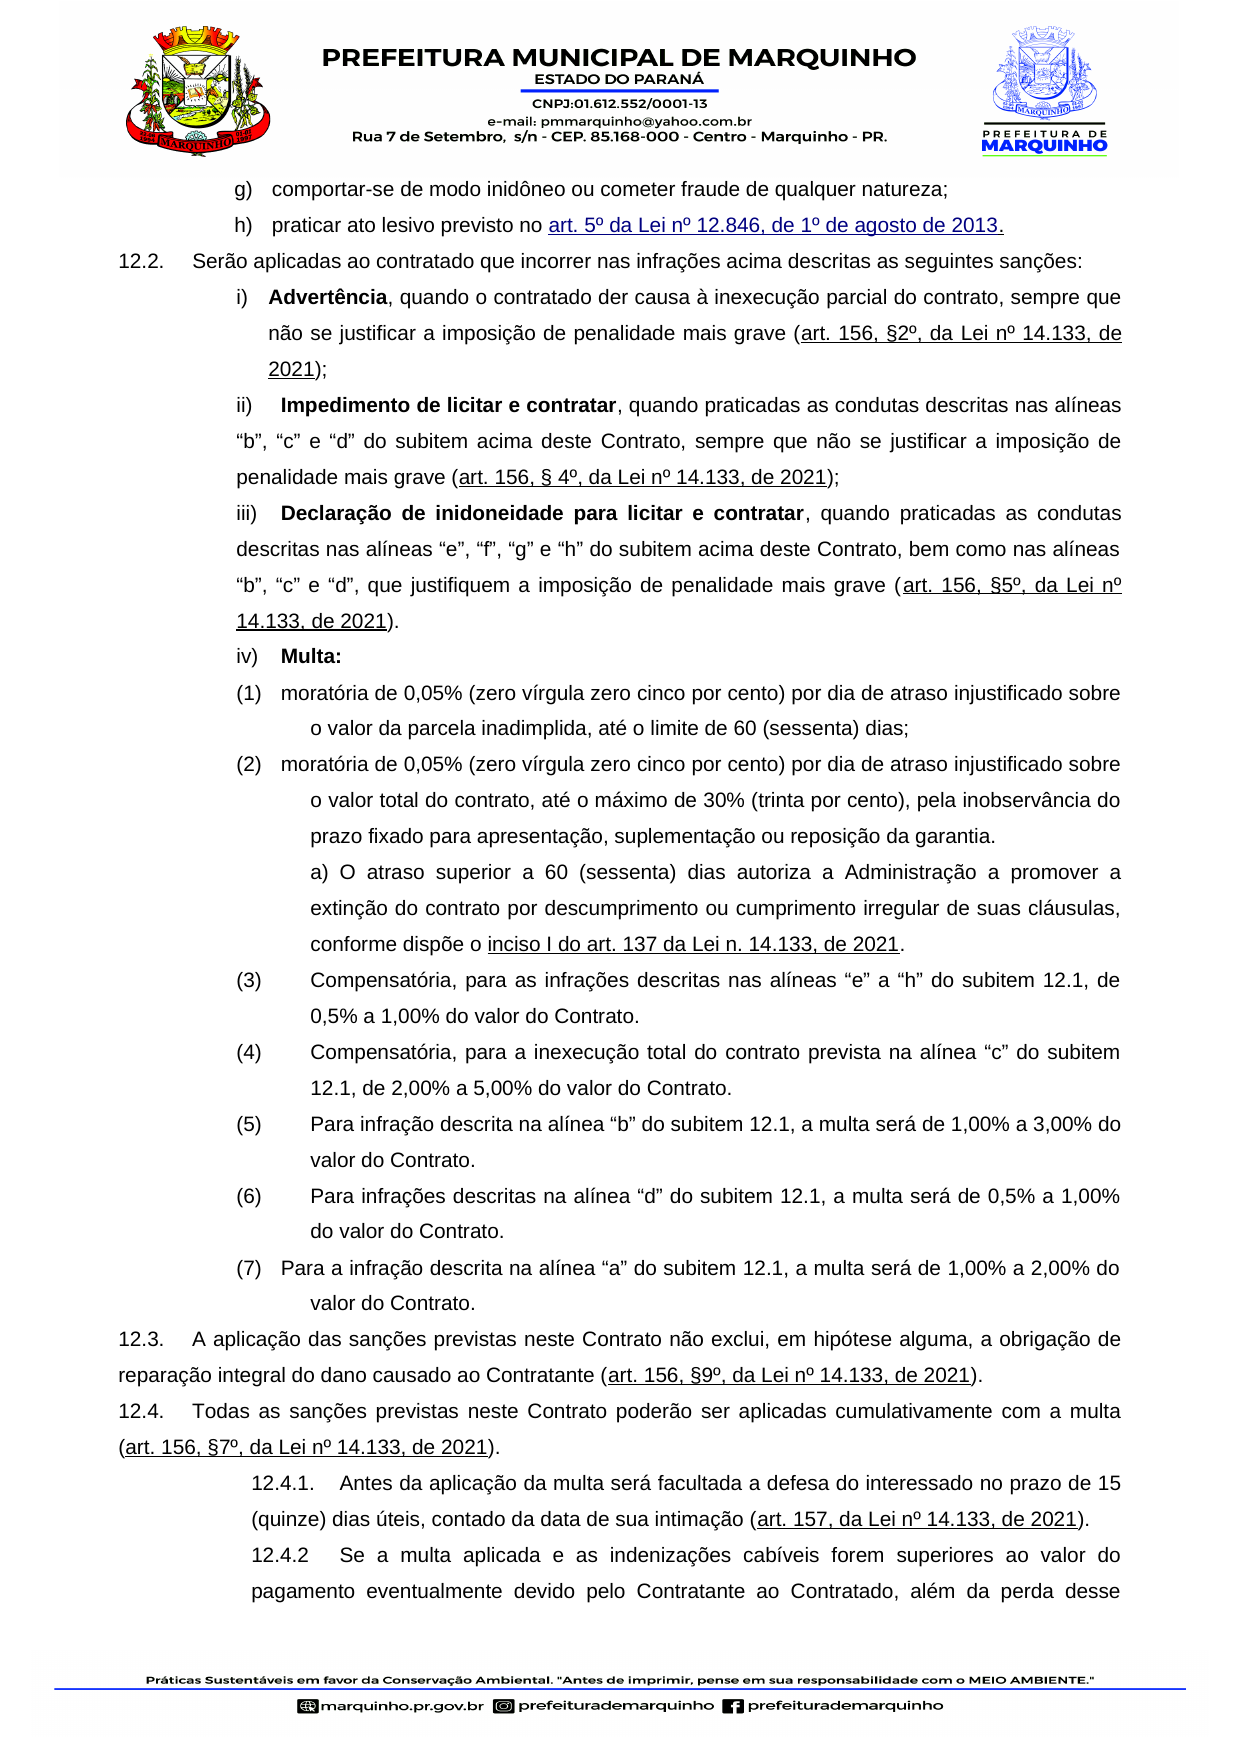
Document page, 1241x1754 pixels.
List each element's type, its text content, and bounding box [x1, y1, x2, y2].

list A aplicação das sanções previstas neste Contrato não exclui, em hipótese alguma, a obrigação de reparação integral do dano causado ao Contratante (art. 156, §9º, da Lei nº 14.133, de 2021). [118, 1327, 1122, 1387]
list moratória de 0,05% (zero vírgula zero cinco por cento) por dia de atraso injustificado sobre o valor total do contrato, até o máximo de 30% (trinta por cento), pela inobservância do prazo fixado para apresentação, suplementação ou reposição da garantia. [236, 752, 1122, 848]
list Impedimento de licitar e contratar, quando praticadas as condutas descritas nas alíneas “b”, “c” e “d” do subitem acima deste Contrato, sempre que não se justificar a imposição de penalidade mais grave (art. 156, § 4º, da Lei nº 14.133, de 2021); [236, 393, 1122, 489]
list Para a infração descrita na alínea “a” do subitem 12.1, a multa será de 1,00% a 2,00% do valor do Contrato. [236, 1255, 1122, 1315]
list Serão aplicadas ao contratado que incorrer nas infrações acima descritas as seguintes sanções: [118, 249, 1122, 273]
picture [59, 1, 1179, 178]
list O atraso superior a 60 (sessenta) dias autoriza a Administração a promover a extinção do contrato por descumprimento ou cumprimento irregular de suas cláusulas, conforme dispõe o inciso I do art. 137 da Lei n. 14.133, de 2021. [310, 860, 1122, 956]
list Compensatória, para as infrações descritas nas alíneas “e” a “h” do subitem 12.1, de 0,5% a 1,00% do valor do Contrato. [236, 968, 1122, 1028]
list Multa: [236, 644, 1122, 668]
list Todas as sanções previstas neste Contrato poderão ser aplicadas cumulativamente com a multa (art. 156, §7º, da Lei nº 14.133, de 2021). [118, 1399, 1122, 1459]
picture [30, 1650, 1210, 1737]
list Para infrações descritas na alínea “d” do subitem 12.1, a multa será de 0,5% a 1,00% do valor do Contrato. [236, 1183, 1122, 1243]
list Antes da aplicação da multa será facultada a defesa do interessado no prazo de 15 (quinze) dias úteis, contado da data de sua intimação (art. 157, da Lei nº 14.133, de 2021). [251, 1471, 1122, 1531]
list Compensatória, para a inexecução total do contrato prevista na alínea “c” do subitem 12.1, de 2,00% a 5,00% do valor do Contrato. [236, 1040, 1122, 1099]
list Para infração descrita na alínea “b” do subitem 12.1, a multa será de 1,00% a 3,00% do valor do Contrato. [236, 1112, 1122, 1171]
list comportar-se de modo inidôneo ou cometer fraude de qualquer natureza; [234, 177, 1122, 201]
list Advertência, quando o contratado der causa à inexecução parcial do contrato, sempre que não se justificar a imposição de penalidade mais grave (art. 156, §2º, da Lei nº 14.133, de 2021); [236, 285, 1122, 381]
list moratória de 0,05% (zero vírgula zero cinco por cento) por dia de atraso injustificado sobre o valor da parcela inadimplida, até o limite de 60 (sessenta) dias; [236, 680, 1122, 740]
list Declaração de inidoneidade para licitar e contratar, quando praticadas as condutas descritas nas alíneas “e”, “f”, “g” e “h” do subitem acima deste Contrato, bem como nas alíneas “b”, “c” e “d”, que justifiquem a imposição de penalidade mais grave (art. 156, §5º, da Lei nº 14.133, de 2021). [236, 501, 1122, 632]
list praticar ato lesivo previsto no art. 5º da Lei nº 12.846, de 1º de agosto de 2013. [234, 213, 1122, 237]
